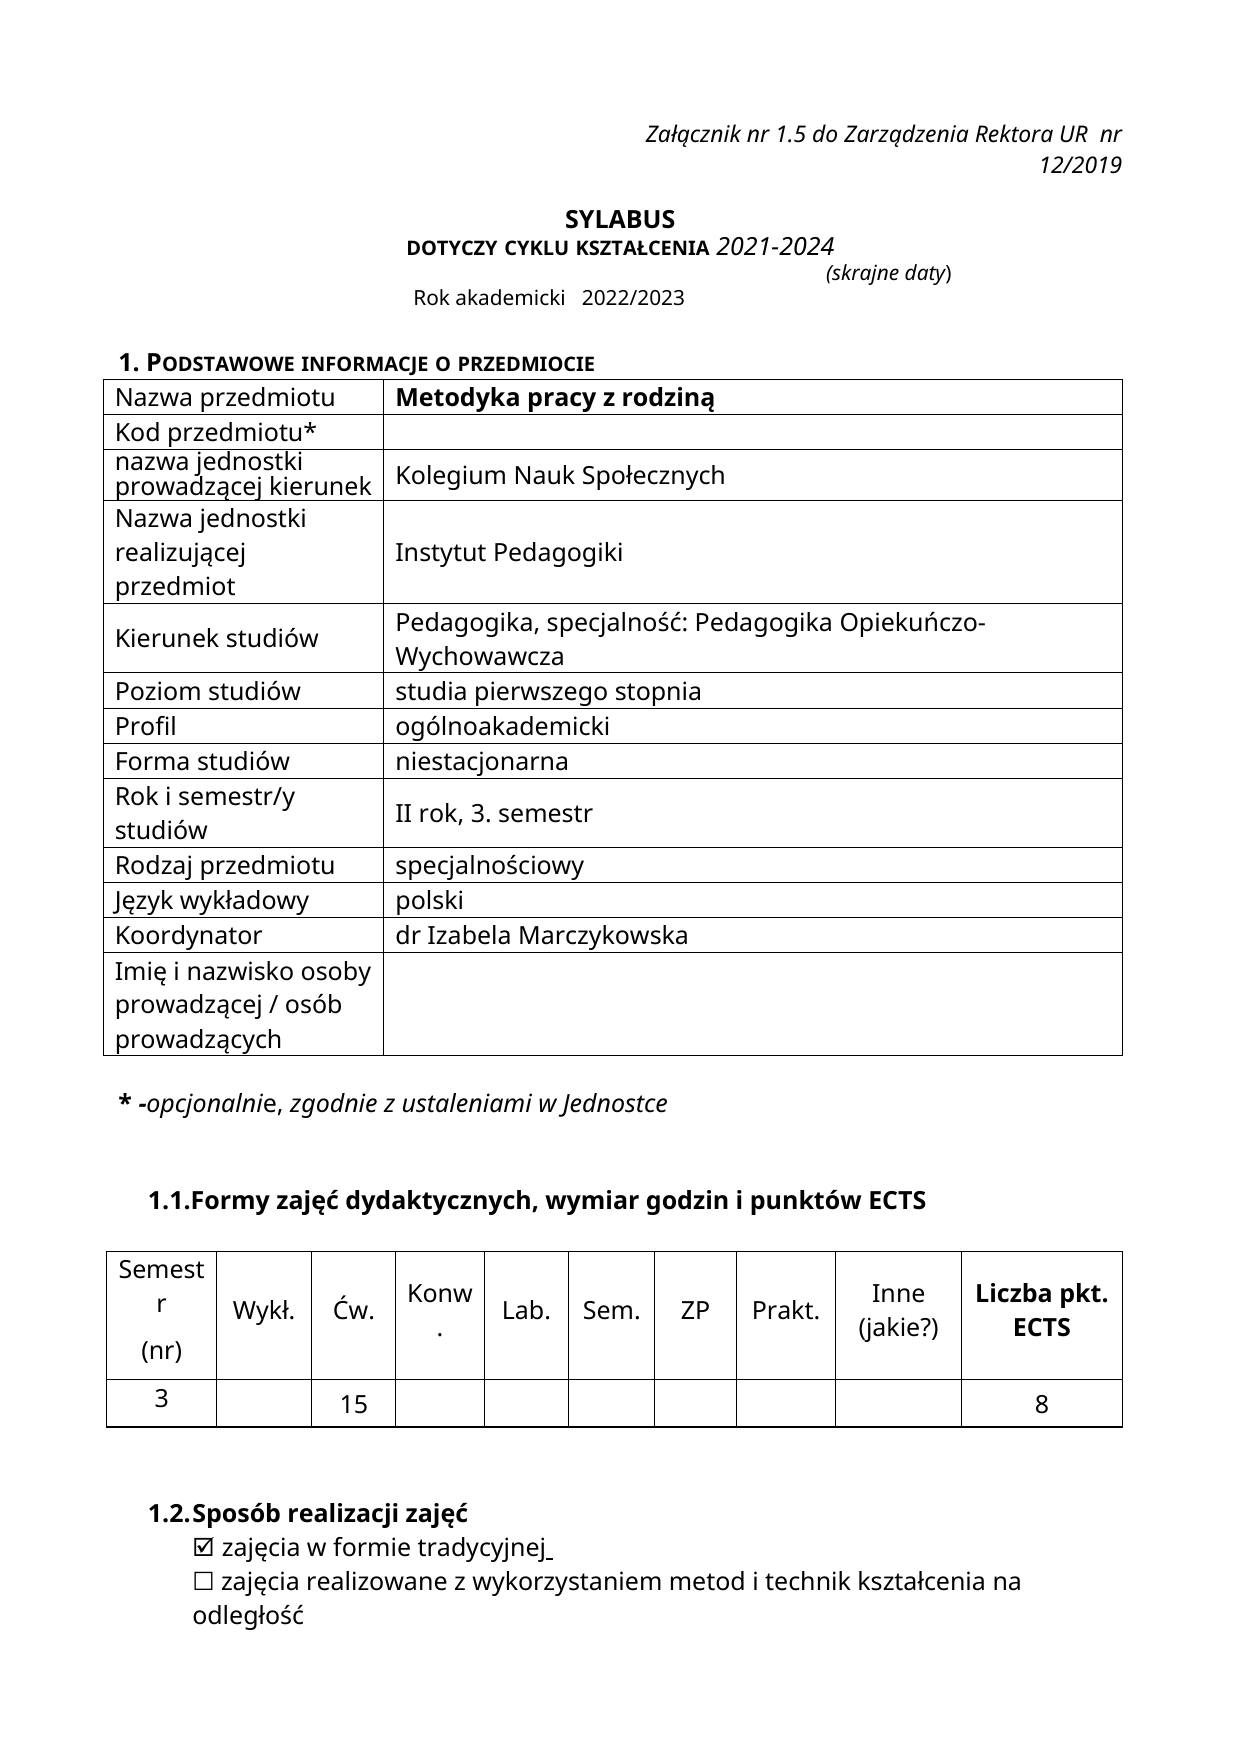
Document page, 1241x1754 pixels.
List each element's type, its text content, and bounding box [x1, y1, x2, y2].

table_cell [217, 1380, 311, 1426]
table_cell Poziom studiów [104, 673, 383, 707]
table_header Wykł. [217, 1252, 311, 1379]
table_cell Rodzaj przedmiotu [104, 848, 383, 882]
table_cell studia pierwszego stopnia [384, 673, 1122, 707]
text SYLABUS [118, 201, 1122, 236]
table_cell [737, 1380, 835, 1426]
text 1.2. Sposób realizacji zajęć [148, 1496, 1122, 1529]
table_cell [569, 1380, 654, 1426]
table_cell 15 [312, 1380, 395, 1426]
table_cell dr Izabela Marczykowska [384, 918, 1122, 952]
table_header Inne (jakie?) [836, 1252, 961, 1379]
table_header Sem. [569, 1252, 654, 1379]
table_cell niestacjonarna [384, 744, 1122, 778]
text 1.1.Formy zajęć dydaktycznych, wymiar godzin i punktów ECTS [148, 1183, 1122, 1217]
table_header Nazwa przedmiotu [104, 380, 383, 414]
table_cell II rok, 3. semestr [384, 779, 1122, 847]
text dotyczy cyklu kształcenia 2021-2024 [118, 236, 1122, 261]
table_cell Język wykładowy [104, 883, 383, 917]
table_cell [384, 953, 1122, 1055]
table_header Konw. [396, 1252, 484, 1379]
table_cell Nazwa jednostki realizującej przedmiot [104, 501, 383, 603]
text * -opcjonalnie, zgodnie z ustaleniami w Jednostce [118, 1086, 1122, 1119]
table_cell [836, 1380, 961, 1426]
table_cell 3 [107, 1380, 216, 1426]
table_cell Rok i semestr/y studiów [104, 779, 383, 847]
table_cell [384, 415, 1122, 449]
table_cell [485, 1380, 568, 1426]
table_cell Koordynator [104, 918, 383, 952]
table_header Lab. [485, 1252, 568, 1379]
table_cell Instytut Pedagogiki [384, 501, 1122, 603]
table_header Prakt. [737, 1252, 835, 1379]
table_cell polski [384, 883, 1122, 917]
table_cell [655, 1380, 736, 1426]
text zajęcia w formie tradycyjnej [192, 1529, 1122, 1564]
table_cell ogólnoakademicki [384, 709, 1122, 742]
table_cell Pedagogika, specjalność: Pedagogika Opiekuńczo-Wychowawcza [384, 604, 1122, 672]
table_header Liczba pkt. ECTS [962, 1252, 1122, 1379]
table_header Metodyka pracy z rodziną [384, 380, 1122, 414]
text ☐ zajęcia realizowane z wykorzystaniem metod i technik kształcenia na odległość [192, 1564, 1122, 1632]
table_cell 8 [962, 1380, 1122, 1426]
table_cell Kolegium Nauk Społecznych [384, 450, 1122, 500]
table_cell Profil [104, 709, 383, 742]
table_cell specjalnościowy [384, 848, 1122, 882]
text Załącznik nr 1.5 do Zarządzenia Rektora UR nr 12/2019 [118, 118, 1122, 181]
table_cell [396, 1380, 484, 1426]
table_header ZP [655, 1252, 736, 1379]
table_cell Imię i nazwisko osoby prowadzącej / osób prowadzących [104, 953, 383, 1055]
table_cell nazwa jednostki prowadzącej kierunek [104, 450, 383, 500]
text Rok akademicki 2022/2023 [118, 286, 1122, 311]
table_cell Kierunek studiów [104, 604, 383, 672]
table_header Semestr (nr) [107, 1252, 216, 1379]
table_header Ćw. [312, 1252, 395, 1379]
text 1. Podstawowe informacje o przedmiocie [118, 344, 1122, 379]
text (skrajne daty) [118, 261, 1122, 286]
table_cell Kod przedmiotu* [104, 415, 383, 449]
table_cell Forma studiów [104, 744, 383, 778]
